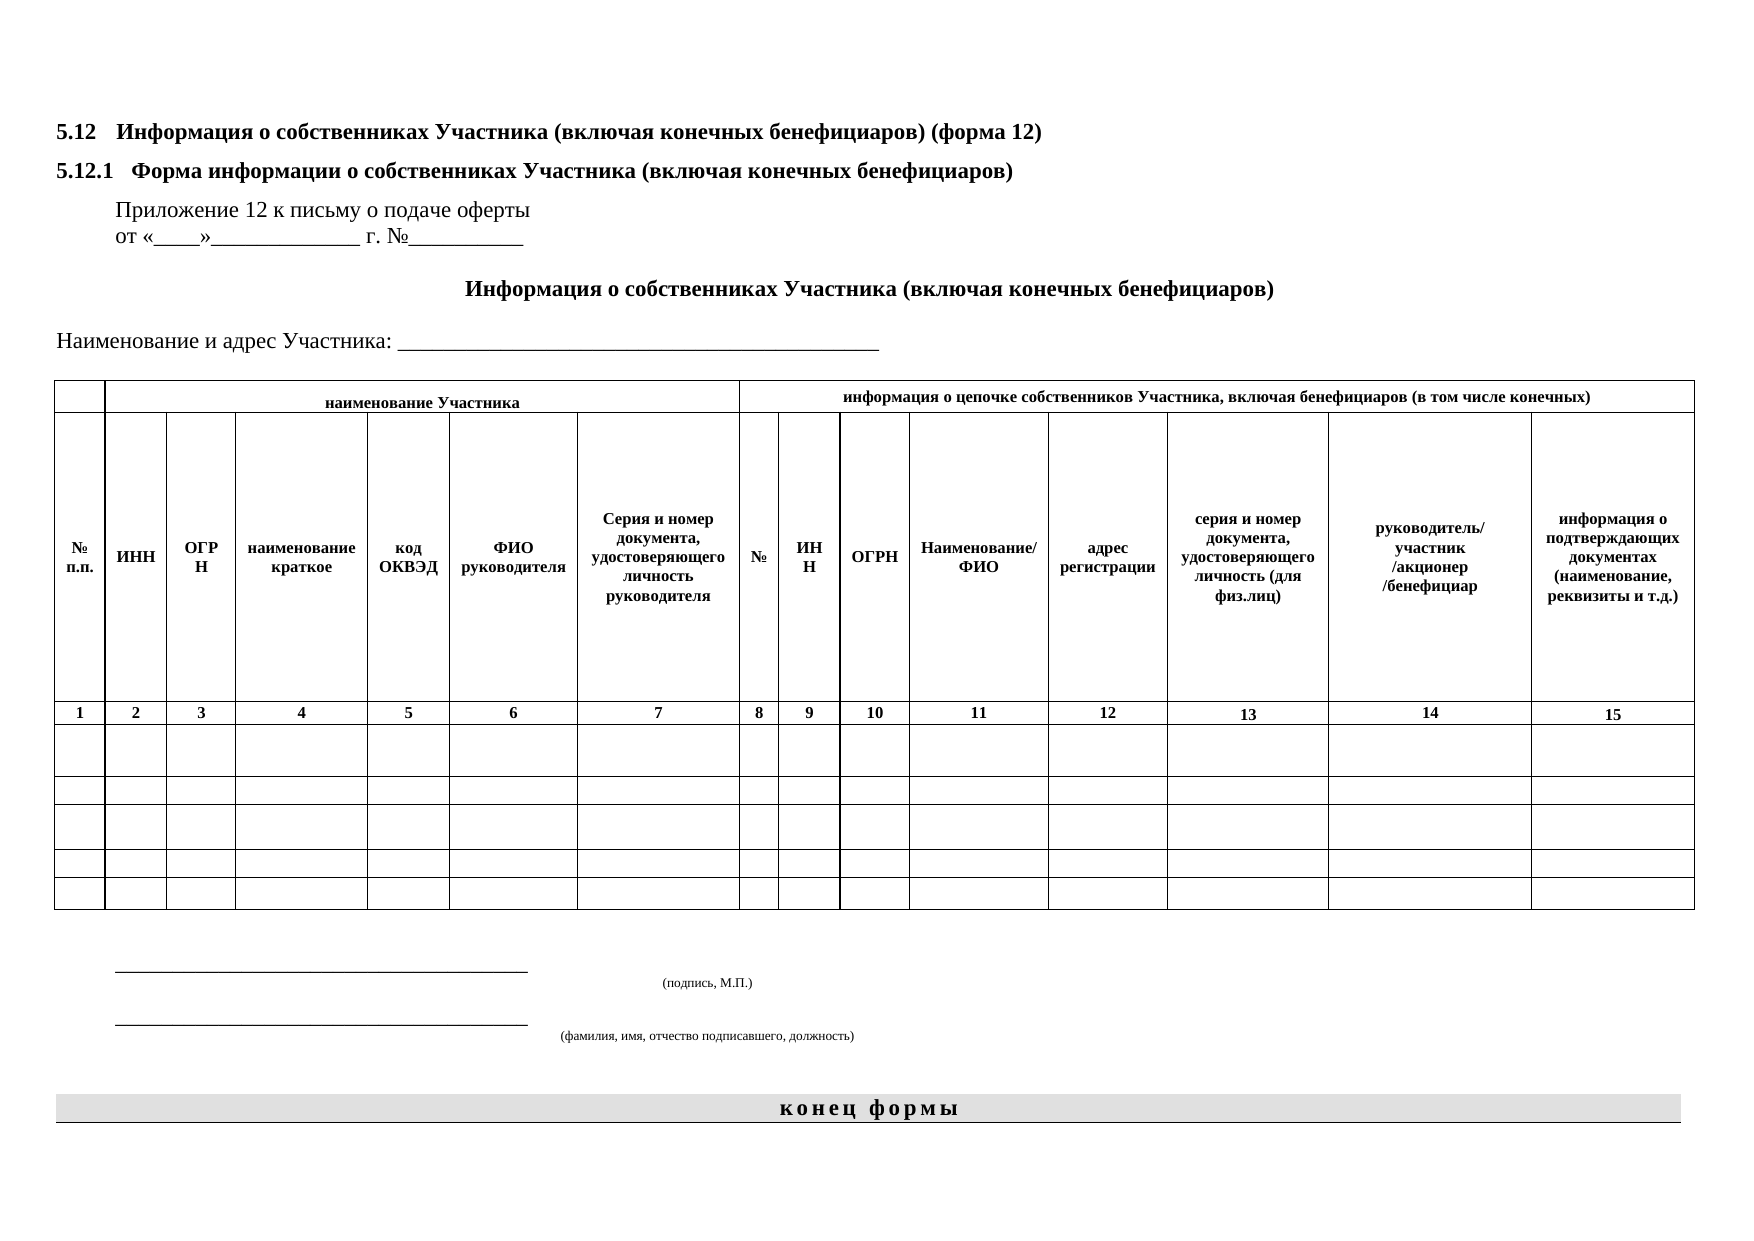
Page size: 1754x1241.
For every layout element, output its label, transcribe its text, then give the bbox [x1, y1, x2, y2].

table_cell [1532, 878, 1694, 908]
table_cell [1329, 878, 1531, 908]
table_cell 4 [236, 702, 367, 724]
table_cell [841, 725, 909, 776]
table_cell [55, 805, 104, 849]
table_cell [740, 878, 778, 908]
table_cell [1049, 878, 1167, 908]
table_cell [167, 725, 235, 776]
text Приложение 12 к письму о подаче оферты от «____»_____________ г. №__________ [115, 196, 1683, 248]
table_cell 12 [1049, 702, 1167, 724]
table_cell 7 [578, 702, 739, 724]
table_cell [236, 725, 367, 776]
table_cell [1168, 805, 1328, 849]
table_cell [55, 878, 104, 908]
table_cell 11 [910, 702, 1048, 724]
text конец формы [56, 1094, 1681, 1122]
table_cell [236, 850, 367, 877]
text Информация о собственниках Участника (включая конечных бенефициаров) [56, 275, 1683, 301]
table_cell [450, 805, 577, 849]
table_cell [368, 850, 449, 877]
text ____________________________________ [56, 1002, 1683, 1028]
table_cell [106, 725, 166, 776]
table_cell [1329, 725, 1531, 776]
table_cell [1532, 725, 1694, 776]
table_cell № [740, 413, 778, 701]
table_cell [910, 850, 1048, 877]
table_cell Наименование/ ФИО [910, 413, 1048, 701]
table_cell 10 [841, 702, 909, 724]
table_cell [450, 878, 577, 908]
table_cell 1 [55, 702, 104, 724]
table_cell [740, 725, 778, 776]
table_cell Серия и номер документа, удостоверяющего личность руководителя [578, 413, 739, 701]
table_cell [779, 777, 839, 804]
table_cell [368, 878, 449, 908]
table_cell [779, 878, 839, 908]
table_header [55, 381, 104, 412]
table_cell [910, 777, 1048, 804]
table_cell [450, 777, 577, 804]
table_cell [236, 805, 367, 849]
table_cell [1049, 850, 1167, 877]
table_cell [740, 777, 778, 804]
table_cell [779, 725, 839, 776]
table_cell ОГРН [841, 413, 909, 701]
table_cell [167, 878, 235, 908]
table_cell ОГРН [167, 413, 235, 701]
table_cell 9 [779, 702, 839, 724]
table_cell 15 [1532, 702, 1694, 724]
table_cell информация о подтверждающих документах (наименование, реквизиты и т.д.) [1532, 413, 1694, 701]
table_cell [578, 878, 739, 908]
table_cell [578, 777, 739, 804]
table_cell серия и номер документа, удостоверяющего личность (для физ.лиц) [1168, 413, 1328, 701]
table_cell [167, 850, 235, 877]
table_cell [55, 777, 104, 804]
table_cell [578, 850, 739, 877]
table_cell № п.п. [55, 413, 104, 701]
table_cell [450, 850, 577, 877]
text (фамилия, имя, отчество подписавшего, должность) [56, 1028, 1299, 1054]
table_cell [368, 805, 449, 849]
table_cell [167, 777, 235, 804]
table_cell 5 [368, 702, 449, 724]
table_cell 13 [1168, 702, 1328, 724]
table_cell [910, 725, 1048, 776]
table_cell [841, 878, 909, 908]
table_cell 8 [740, 702, 778, 724]
table_cell [236, 777, 367, 804]
table_cell [1532, 777, 1694, 804]
table_cell [55, 850, 104, 877]
table_cell ФИО руководителя [450, 413, 577, 701]
table_cell [450, 725, 577, 776]
table_cell [1329, 850, 1531, 877]
text (подпись, М.П.) [56, 975, 1299, 1002]
table_cell [841, 850, 909, 877]
table_cell ИНН [106, 413, 166, 701]
table_cell [236, 878, 367, 908]
table_cell [779, 805, 839, 849]
table_cell [106, 777, 166, 804]
table_cell 2 [106, 702, 166, 724]
table_cell руководитель/участник /акционер /бенефициар [1329, 413, 1531, 701]
table_cell [1168, 725, 1328, 776]
table_cell [910, 805, 1048, 849]
table_cell [1329, 805, 1531, 849]
table_cell [1329, 777, 1531, 804]
table_cell 6 [450, 702, 577, 724]
table_cell [1168, 878, 1328, 908]
table_cell [578, 725, 739, 776]
table_cell [368, 725, 449, 776]
table_cell [841, 805, 909, 849]
table_header информация о цепочке собственников Участника, включая бенефициаров (в том числе конечных) [740, 381, 1694, 412]
table_cell [167, 805, 235, 849]
table_cell [106, 850, 166, 877]
table_cell [106, 805, 166, 849]
table_cell [1049, 725, 1167, 776]
table_cell [1532, 850, 1694, 877]
text Наименование и адрес Участника: __________________________________________ [56, 328, 1683, 354]
table_cell 3 [167, 702, 235, 724]
table_cell [1532, 805, 1694, 849]
table_cell [1049, 777, 1167, 804]
table_cell [1049, 805, 1167, 849]
text ____________________________________ [56, 949, 1683, 975]
table_cell [740, 850, 778, 877]
subtitle Информация о собственниках Участника (включая конечных бенефициаров) (форма 12) [56, 118, 1683, 144]
table_cell ИНН [779, 413, 839, 701]
subtitle Форма информации о собственниках Участника (включая конечных бенефициаров) [56, 157, 1683, 183]
table_cell [55, 725, 104, 776]
table_cell [106, 878, 166, 908]
table_header наименование Участника [106, 381, 739, 412]
table_cell [578, 805, 739, 849]
table_cell [740, 805, 778, 849]
table_cell [1168, 850, 1328, 877]
table_cell [779, 850, 839, 877]
table_cell [1168, 777, 1328, 804]
table_cell наименование краткое [236, 413, 367, 701]
table_cell код ОКВЭД [368, 413, 449, 701]
table_cell 14 [1329, 702, 1531, 724]
table_cell адрес регистрации [1049, 413, 1167, 701]
table_cell [910, 878, 1048, 908]
table_cell [841, 777, 909, 804]
table_cell [368, 777, 449, 804]
